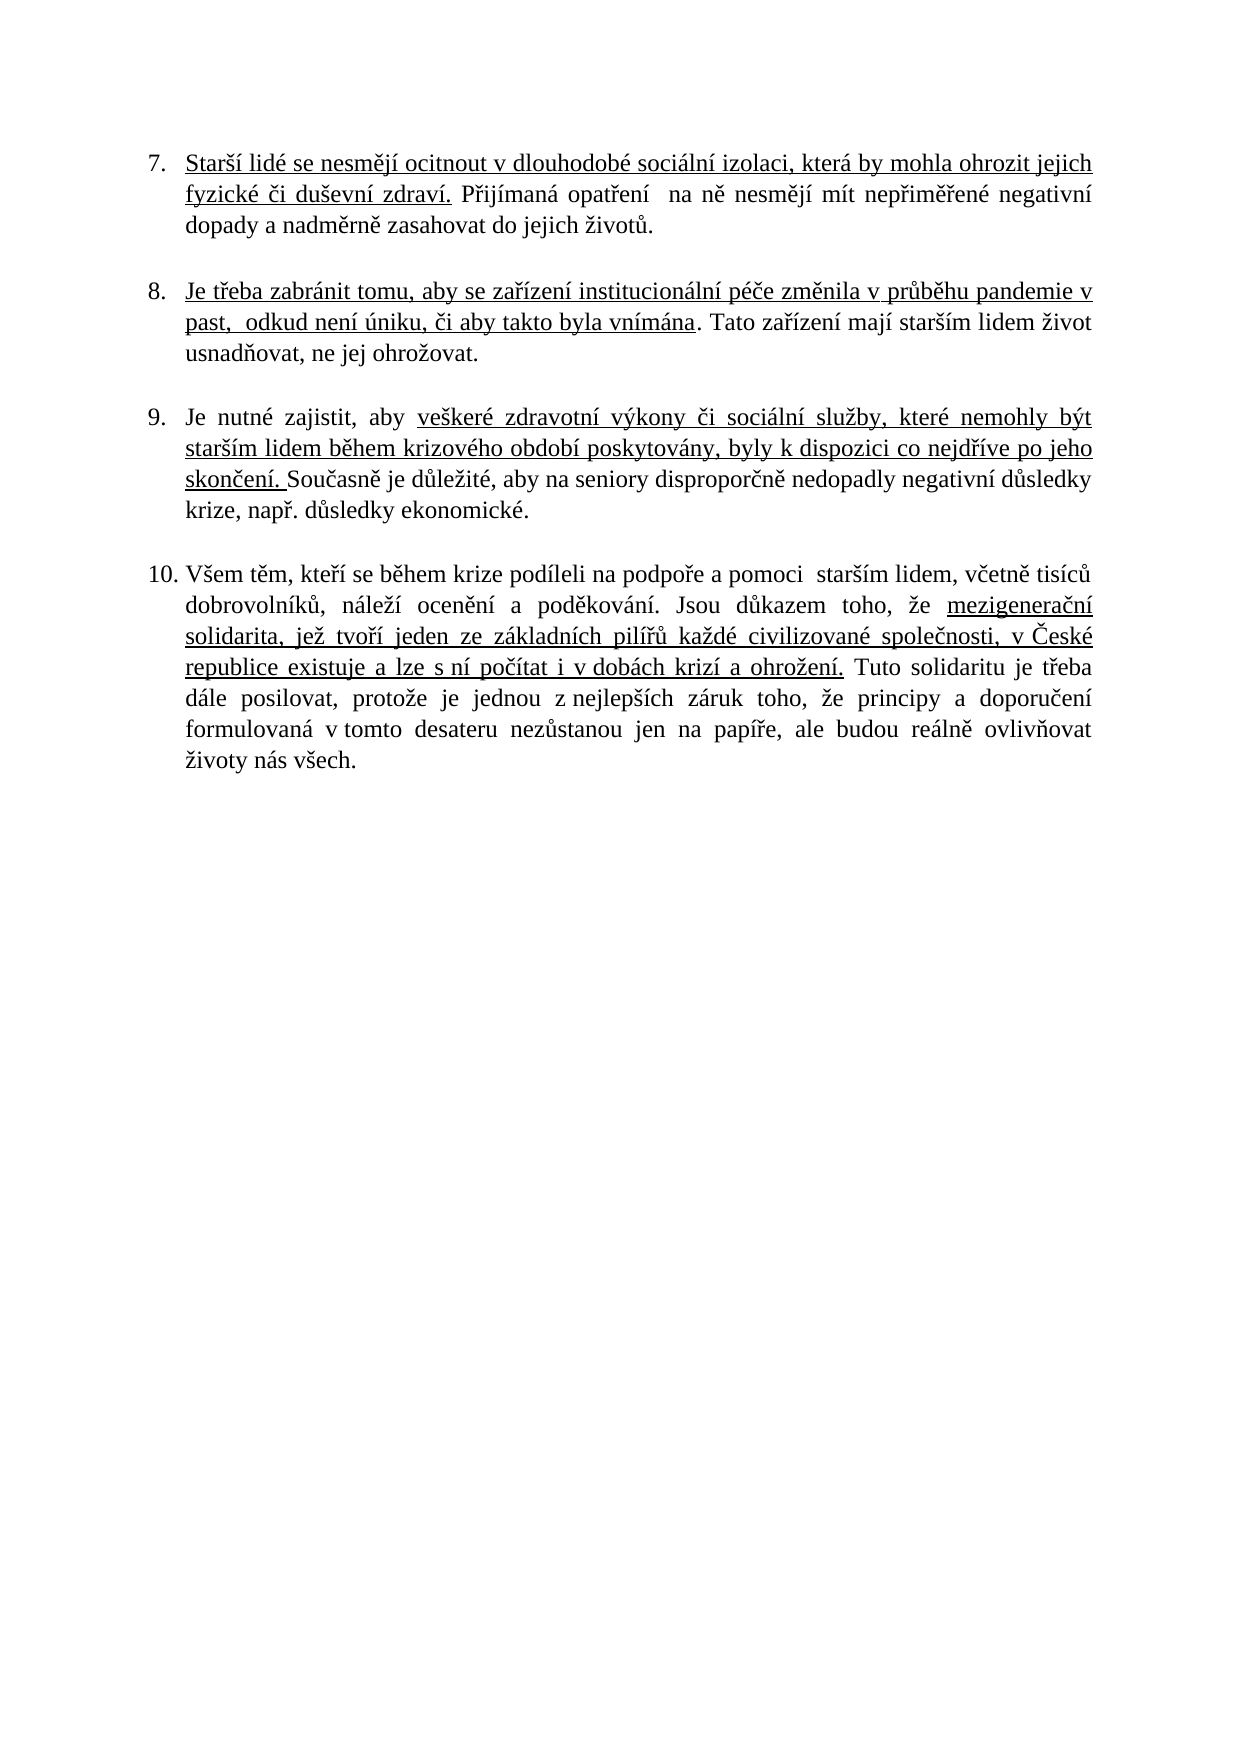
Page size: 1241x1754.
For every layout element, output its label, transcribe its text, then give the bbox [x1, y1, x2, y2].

list Všem těm, kteří se během krize podíleli na podpoře a pomoci starším lidem, včetně tisíců dobrovolníků, náleží ocenění a poděkování. Jsou důkazem toho, že mezigenerační solidarita, jež tvoří jeden ze základních pilířů každé civilizované společnosti, v České republice existuje a lze s ní počítat i v dobách krizí a ohrožení. Tuto solidaritu je třeba dále posilovat, protože je jednou z nejlepších záruk toho, že principy a doporučení formulovaná v tomto desateru nezůstanou jen na papíře, ale budou reálně ovlivňovat životy nás všech. [148, 559, 1093, 774]
list Je třeba zabránit tomu, aby se zařízení institucionální péče změnila v průběhu pandemie v past, odkud není úniku, či aby takto byla vnímána. Tato zařízení mají starším lidem život usnadňovat, ne jej ohrožovat. [148, 276, 1093, 367]
list Je nutné zajistit, aby veškeré zdravotní výkony či sociální služby, které nemohly být starším lidem během krizového období poskytovány, byly k dispozici co nejdříve po jeho skončení. Současně je důležité, aby na seniory disproporčně nedopadly negativní důsledky krize, např. důsledky ekonomické. [148, 402, 1093, 524]
list Starší lidé se nesmějí ocitnout v dlouhodobé sociální izolaci, která by mohla ohrozit jejich fyzické či duševní zdraví. Přijímaná opatření na ně nesmějí mít nepřiměřené negativní dopady a nadměrně zasahovat do jejich životů. [148, 148, 1093, 238]
